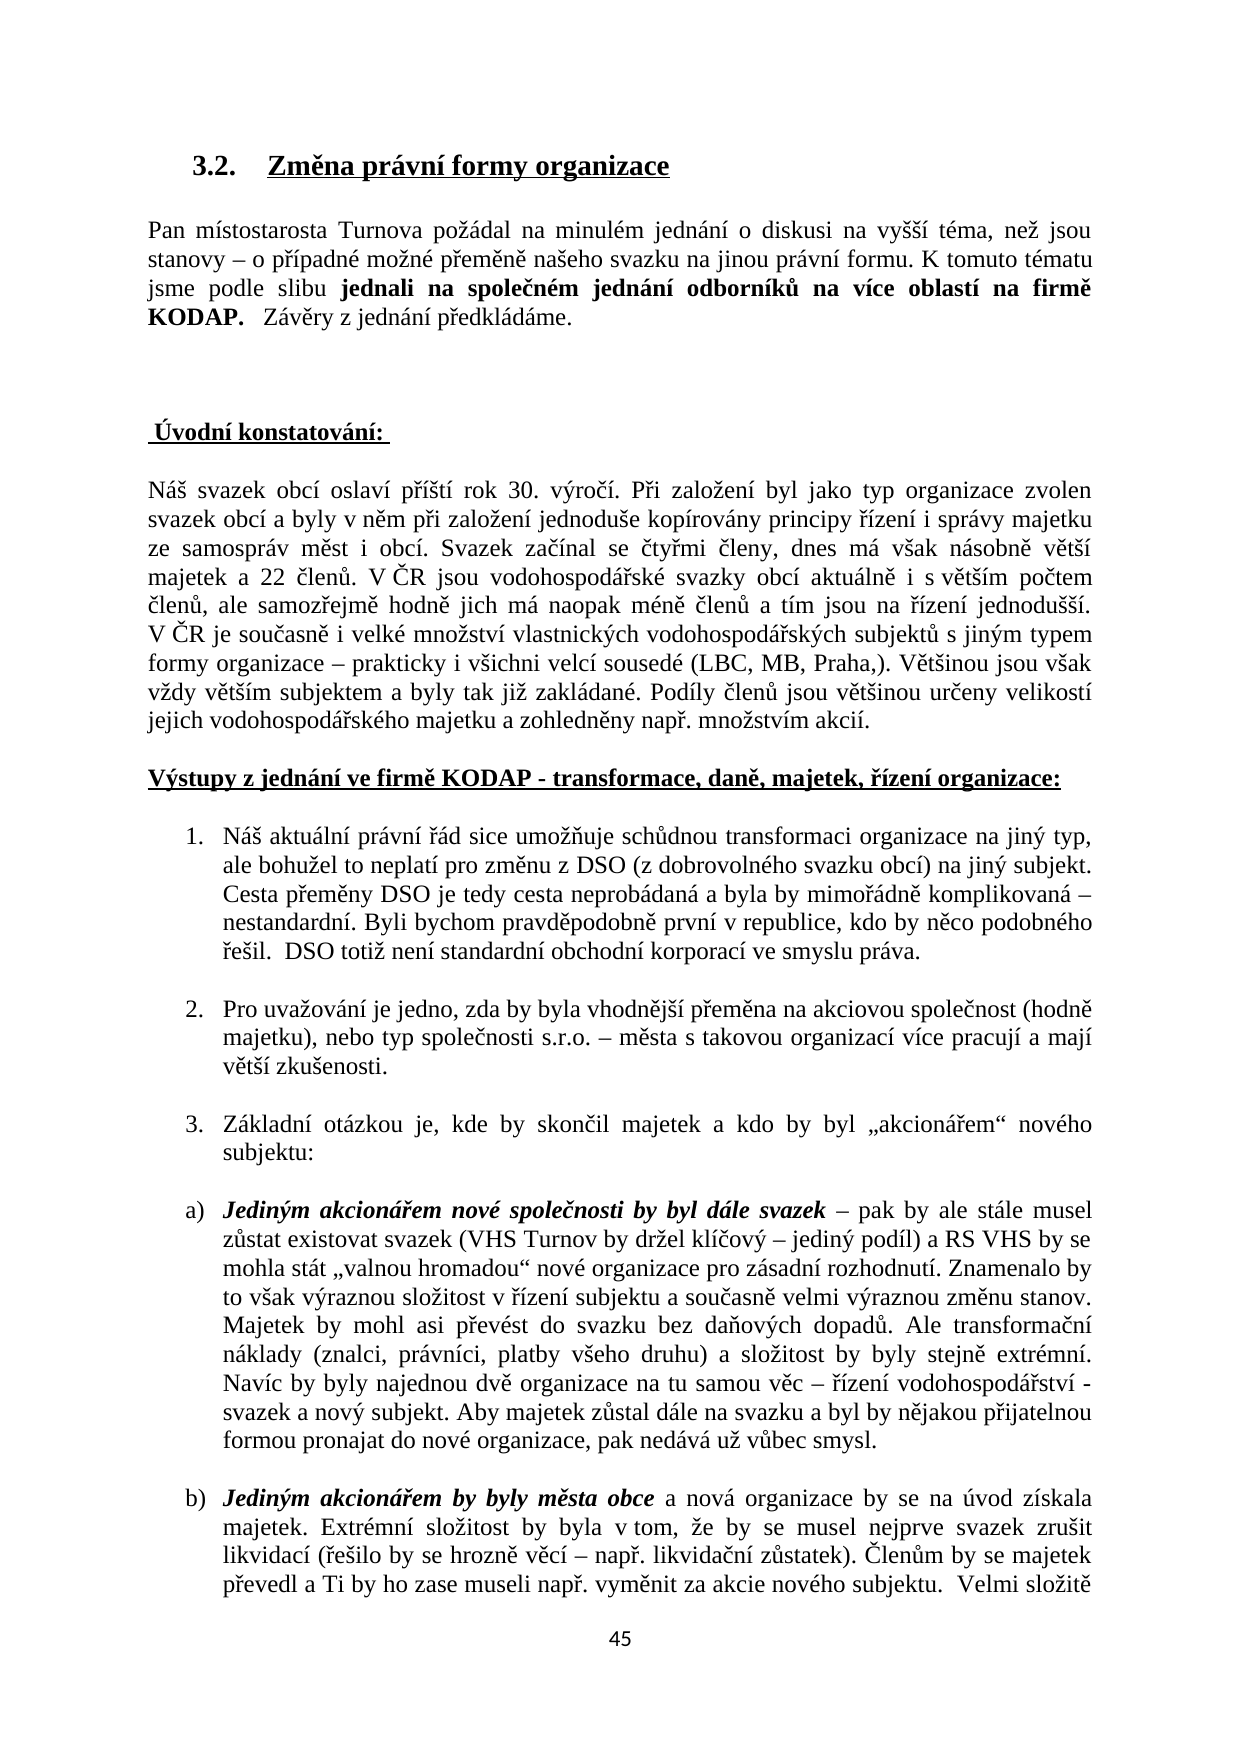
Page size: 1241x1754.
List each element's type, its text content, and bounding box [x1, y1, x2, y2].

text Pan místostarosta Turnova požádal na minulém jednání o diskusi na vyšší téma, než jsou stanovy – o případné možné přeměně našeho svazku na jinou právní formu. K tomuto tématu jsme podle slibu jednali na společném jednání odborníků na více oblastí na firmě KODAP. Závěry z jednání předkládáme. [148, 215, 1093, 330]
list Jediným akcionářem nové společnosti by byl dále svazek – pak by ale stále musel zůstat existovat svazek (VHS Turnov by držel klíčový – jediný podíl) a RS VHS by se mohla stát „valnou hromadou“ nové organizace pro zásadní rozhodnutí. Znamenalo by to však výraznou složitost v řízení subjektu a současně velmi výraznou změnu stanov. Majetek by mohl asi převést do svazku bez daňových dopadů. Ale transformační náklady (znalci, právníci, platby všeho druhu) a složitost by byly stejně extrémní. Navíc by byly najednou dvě organizace na tu samou věc – řízení vodohospodářství - svazek a nový subjekt. Aby majetek zůstal dále na svazku a byl by nějakou přijatelnou formou pronajat do nové organizace, pak nedává už vůbec smysl. [185, 1254, 1093, 1541]
list Základní otázkou je, kde by skončil majetek a kdo by byl „akcionářem“ nového subjektu: [185, 1167, 1093, 1224]
text Náš svazek obcí oslaví příští rok 30. výročí. Při založení byl jako typ organizace zvolen svazek obcí a byly v něm při založení jednoduše kopírovány principy řízení i správy majetku ze samospráv měst i obcí. Svazek začínal se čtyřmi členy, dnes má však násobně větší majetek a 22 členů. V ČR jsou vodohospodářské svazky obcí aktuálně i s větším počtem členů, ale samozřejmě hodně jich má naopak méně členů a tím jsou na řízení jednodušší. V ČR je současně i velké množství vlastnických vodohospodářských subjektů s jiným typem formy organizace – prakticky i všichni velcí sousedé (LBC, MB, Praha,). Většinou jsou však vždy větším subjektem a byly tak již zakládané. Podíly členů jsou většinou určeny velikostí jejich vodohospodářského majetku a zohledněny např. množstvím akcií. [148, 475, 1093, 734]
list Náš aktuální právní řád sice umožňuje schůdnou transformaci organizace na jiný typ, ale bohužel to neplatí pro změnu z DSO (z dobrovolného svazku obcí) na jiný subjekt. Cesta přeměny DSO je tedy cesta neprobádaná a byla by mimořádně komplikovaná – nestandardní. Byli bychom pravděpodobně první v republice, kdo by něco podobného řešil. DSO totiž není standardní obchodní korporací ve smyslu práva. [185, 821, 1093, 994]
text Výstupy z jednání ve firmě KODAP - transformace, daně, majetek, řízení organizace: [148, 763, 1093, 792]
text Úvodní konstatování: [148, 417, 1093, 446]
subtitle Změna právní formy organizace [192, 148, 1093, 181]
list Pro uvažování je jedno, zda by byla vhodnější přeměna na akciovou společnost (hodně majetku), nebo typ společnosti s.r.o. – města s takovou organizací více pracují a mají větší zkušenosti. [185, 1023, 1093, 1138]
